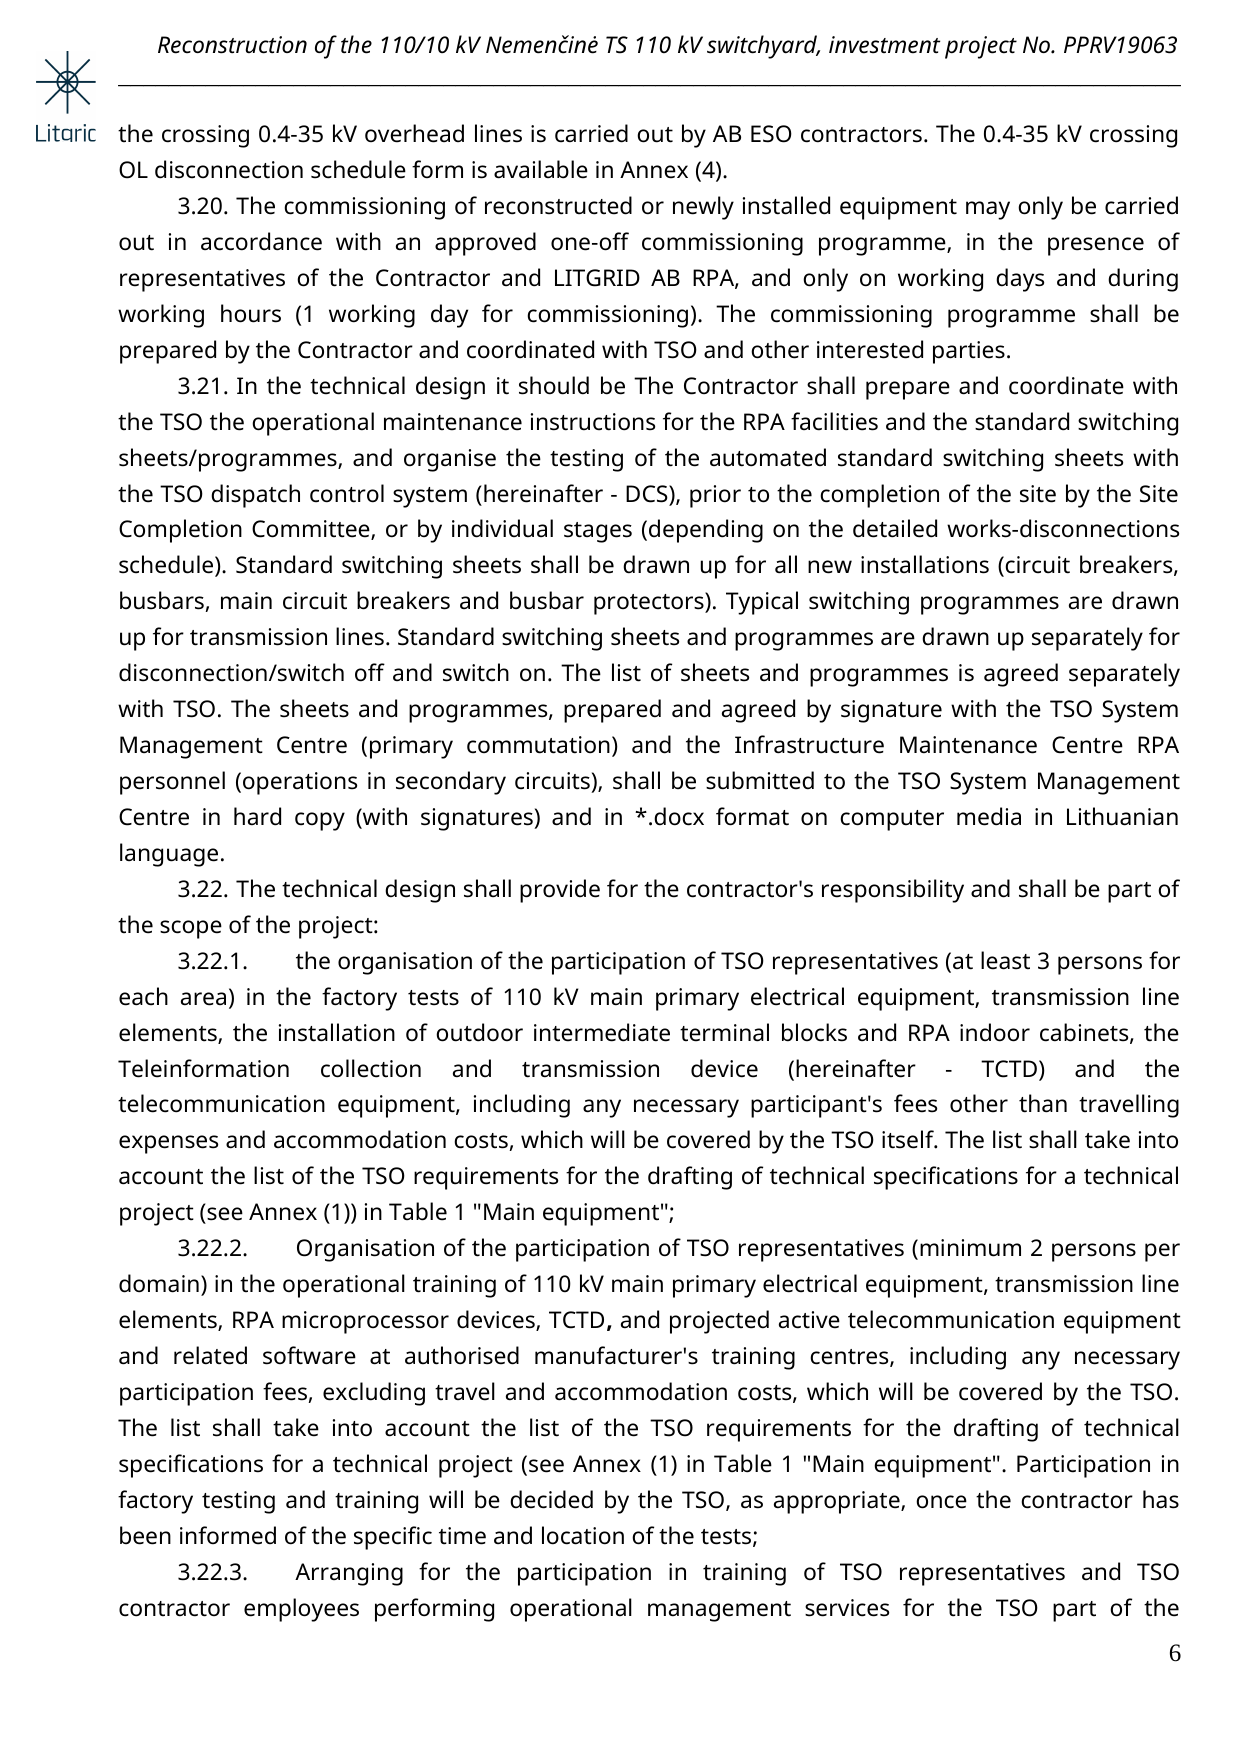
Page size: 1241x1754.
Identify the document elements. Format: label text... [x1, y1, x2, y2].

list The commissioning of reconstructed or newly installed equipment may only be carried out in accordance with an approved one-off commissioning programme, in the presence of representatives of the Contractor and LITGRID AB RPA, and only on working days and during working hours (1 working day for commissioning). The commissioning programme shall be prepared by the Contractor and coordinated with TSO and other interested parties. [118, 190, 1181, 365]
list The technical design shall provide for the contractor's responsibility and shall be part of the scope of the project: [118, 873, 1181, 940]
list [118, 1556, 1181, 1623]
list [118, 118, 1181, 185]
picture [36, 51, 96, 142]
list Organisation of the participation of TSO representatives (minimum 2 persons per domain) in the operational training of 110 kV main primary electrical equipment, transmission line elements, RPA microprocessor devices, TCTD, and projected active telecommunication equipment and related software at authorised manufacturer's training centres, including any necessary participation fees, excluding travel and accommodation costs, which will be covered by the TSO. The list shall take into account the list of the TSO requirements for the drafting of technical specifications for a technical project (see Annex in Table 1 "Main equipment". Participation in factory testing and training will be decided by the TSO, as appropriate, once the contractor has been informed of the specific time and location of the tests; [118, 1232, 1181, 1551]
list In the technical design it should be The Contractor shall prepare and coordinate with the TSO the operational maintenance instructions for the RPA facilities and the standard switching sheets/programmes, and organise the testing of the automated standard switching sheets with the TSO dispatch control system (hereinafter - DCS), prior to the completion of the site by the Site Completion Committee, or by individual stages (depending on the detailed works-disconnections schedule). Standard switching sheets shall be drawn up for all new installations (circuit breakers, busbars, main circuit breakers and busbar protectors). Typical switching programmes are drawn up for transmission lines. Standard switching sheets and programmes are drawn up separately for disconnection/switch off and switch on. The list of sheets and programmes is agreed separately with TSO. The sheets and programmes, prepared and agreed by signature with the TSO System Management Centre (primary commutation) and the Infrastructure Maintenance Centre RPA personnel (operations in secondary circuits), shall be submitted to the TSO System Management Centre in hard copy (with signatures) and in *.docx format on computer media in Lithuanian language. [118, 370, 1181, 868]
list the organisation of the participation of TSO representatives (at least 3 persons for each area) in the factory tests of 110 kV main primary electrical equipment, transmission line elements, the installation of outdoor intermediate terminal blocks and RPA indoor cabinets, the Teleinformation collection and transmission device (hereinafter - TCTD) and the telecommunication equipment, including any necessary participant's fees other than travelling expenses and accommodation costs, which will be covered by the TSO itself. The list shall take into account the list of the TSO requirements for the drafting of technical specifications for a technical project (see Annex ) in Table 1 "Main equipment"; [118, 945, 1181, 1227]
